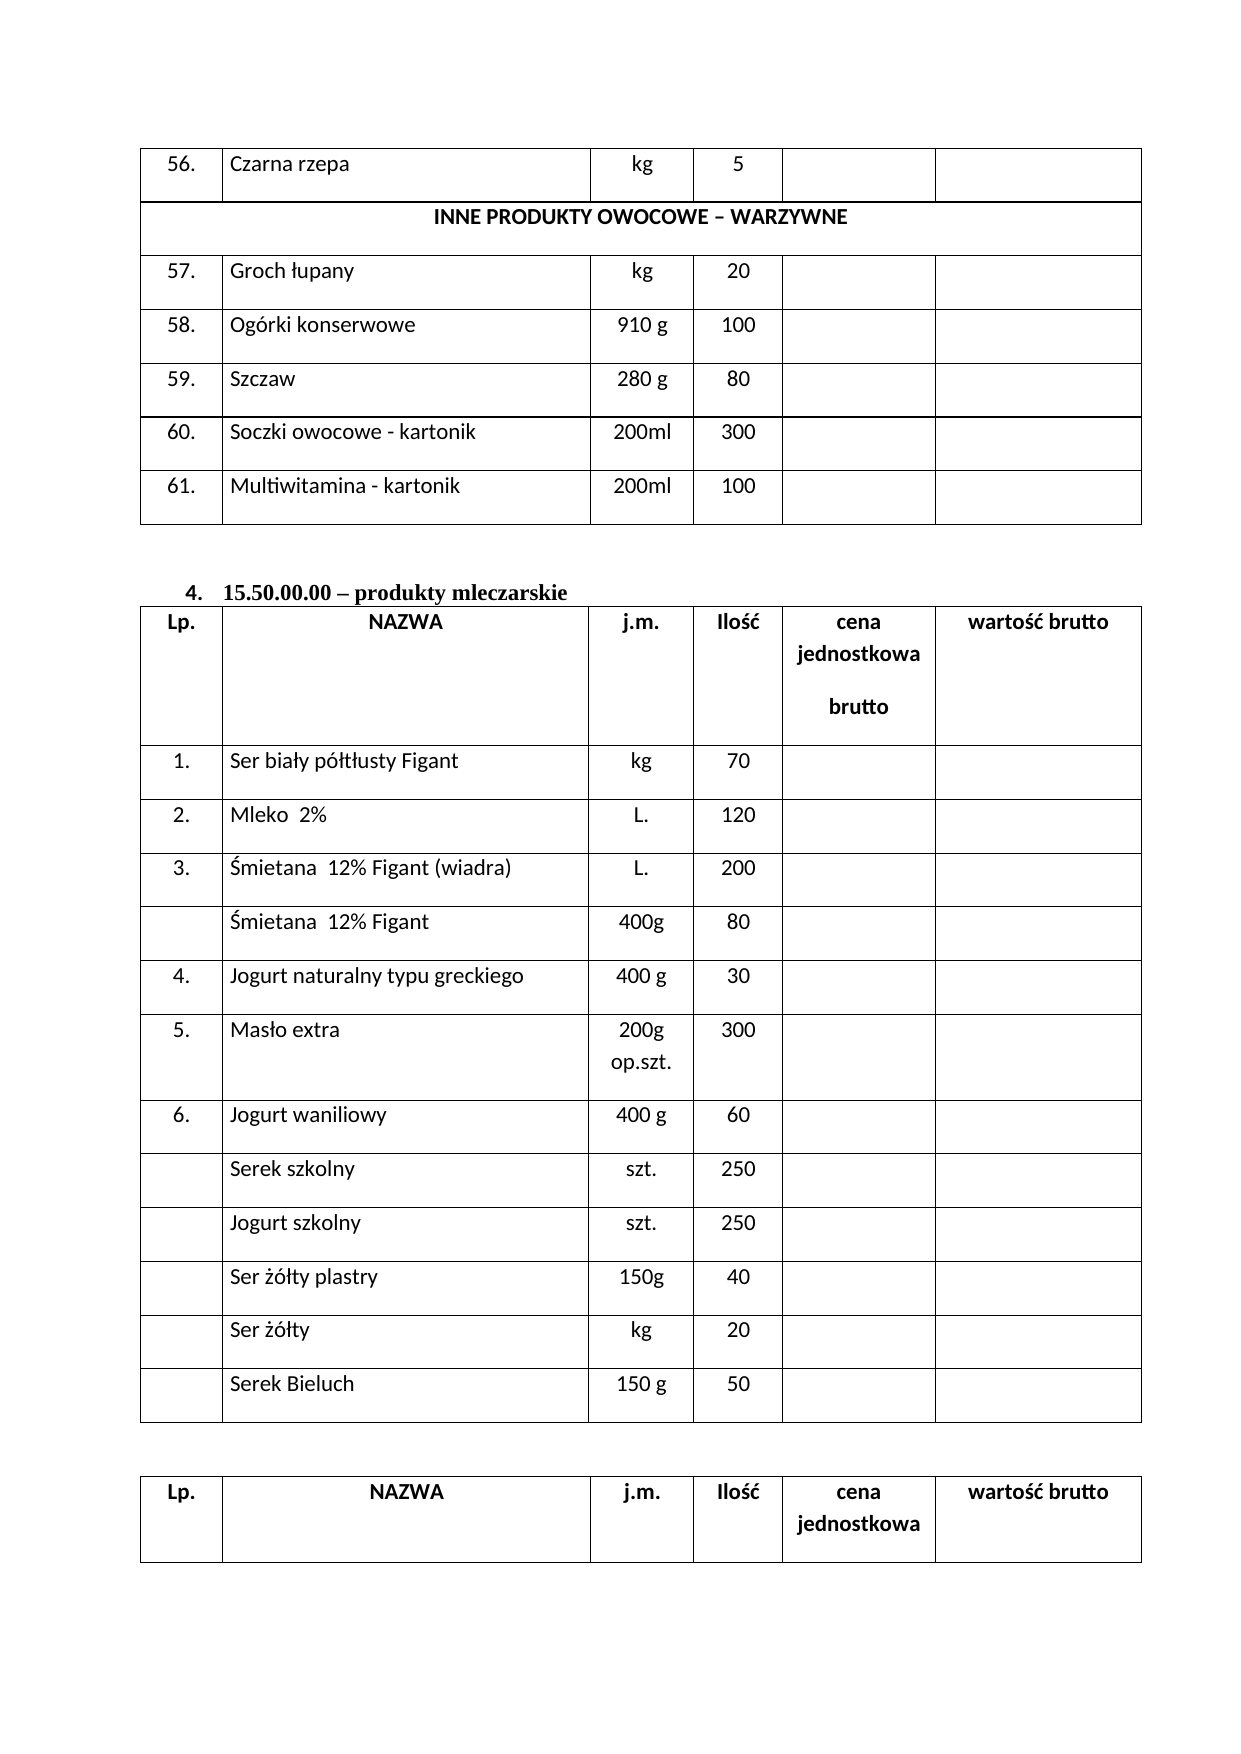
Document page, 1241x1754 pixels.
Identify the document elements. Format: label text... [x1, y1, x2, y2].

table_cell 100 [694, 310, 782, 363]
table_cell 250 [694, 1208, 782, 1261]
table_cell [783, 310, 935, 363]
table_header Lp. [141, 607, 222, 745]
table_cell 4. [141, 961, 222, 1014]
table_cell 300 [694, 418, 782, 470]
table_cell [783, 1316, 935, 1368]
table_cell [936, 1369, 1141, 1422]
table_cell [783, 1154, 935, 1207]
table_cell kg [591, 149, 693, 201]
table_cell 80 [694, 364, 782, 416]
table_cell 400 g [589, 1101, 693, 1153]
table_cell Jogurt waniliowy [223, 1101, 588, 1153]
table_cell Jogurt szkolny [223, 1208, 588, 1261]
table_cell Śmietana 12% Figant (wiadra) [223, 854, 588, 906]
table_header wartość brutto [936, 1477, 1141, 1562]
table_cell 40 [694, 1262, 782, 1314]
table_cell [783, 364, 935, 416]
table_cell [783, 256, 935, 309]
table_header NAZWA [223, 607, 588, 745]
table_cell szt. [589, 1208, 693, 1261]
table_cell Śmietana 12% Figant [223, 907, 588, 960]
table_cell [936, 471, 1141, 524]
table_header Ilość [694, 1477, 782, 1562]
table_cell 200ml [591, 418, 693, 470]
table_cell 60. [141, 418, 222, 470]
table_cell kg [589, 746, 693, 799]
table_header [783, 1477, 935, 1562]
table_cell 3. [141, 854, 222, 906]
table_header j.m. [591, 1477, 693, 1562]
table_cell 280 g [591, 364, 693, 416]
table_cell [936, 418, 1141, 470]
table_cell Czarna rzepa [223, 149, 590, 201]
table_cell 400g [589, 907, 693, 960]
table_cell Jogurt naturalny typu greckiego [223, 961, 588, 1014]
table_cell Szczaw [223, 364, 590, 416]
table_cell [936, 854, 1141, 906]
table_cell [141, 1369, 222, 1422]
table_cell Multiwitamina - kartonik [223, 471, 590, 524]
table_cell [936, 1015, 1141, 1099]
table_cell 2. [141, 800, 222, 852]
table_cell 250 [694, 1154, 782, 1207]
table_cell L. [589, 854, 693, 906]
table_cell [936, 800, 1141, 852]
table_cell [783, 1262, 935, 1314]
table_cell [936, 1262, 1141, 1314]
table_header Ilość [694, 607, 782, 745]
list 15.50.00.00 – produkty mleczarskie [185, 578, 1093, 606]
table_cell [936, 1101, 1141, 1153]
table_cell Serek Bieluch [223, 1369, 588, 1422]
table_cell 59. [141, 364, 222, 416]
table_cell [783, 149, 935, 201]
table_cell Mleko 2% [223, 800, 588, 852]
table_header j.m. [589, 607, 693, 745]
table_cell [936, 746, 1141, 799]
table_cell [936, 364, 1141, 416]
table_cell [936, 149, 1141, 201]
table_cell 30 [694, 961, 782, 1014]
table_header NAZWA [223, 1477, 590, 1562]
table_cell Soczki owocowe - kartonik [223, 418, 590, 470]
table_cell [783, 746, 935, 799]
table_cell [936, 310, 1141, 363]
table_cell [936, 256, 1141, 309]
table_cell [783, 800, 935, 852]
table_cell Masło extra [223, 1015, 588, 1099]
table_cell [141, 1154, 222, 1207]
table_cell [783, 1208, 935, 1261]
table_cell [936, 1316, 1141, 1368]
table_cell 120 [694, 800, 782, 852]
table_cell [936, 907, 1141, 960]
table_cell Ser żółty [223, 1316, 588, 1368]
table_cell 60 [694, 1101, 782, 1153]
table_cell 5 [694, 149, 782, 201]
table_cell L. [589, 800, 693, 852]
table_cell [783, 907, 935, 960]
table_cell [141, 907, 222, 960]
table_cell 61. [141, 471, 222, 524]
table_cell 20 [694, 256, 782, 309]
table_cell 6. [141, 1101, 222, 1153]
table_cell 150 g [589, 1369, 693, 1422]
table_cell [783, 1101, 935, 1153]
table_cell 910 g [591, 310, 693, 363]
table_cell 20 [694, 1316, 782, 1368]
table_cell [783, 418, 935, 470]
table_cell [783, 1369, 935, 1422]
table_cell [936, 1154, 1141, 1207]
table_cell 150g [589, 1262, 693, 1314]
table_cell kg [589, 1316, 693, 1368]
table_cell 200ml [591, 471, 693, 524]
table_cell 5. [141, 1015, 222, 1099]
table_cell Groch łupany [223, 256, 590, 309]
table_cell 300 [694, 1015, 782, 1099]
table_cell [141, 1208, 222, 1261]
table_cell Ogórki konserwowe [223, 310, 590, 363]
table_cell 70 [694, 746, 782, 799]
table_cell 200g op.szt. [589, 1015, 693, 1099]
table_cell 56. [141, 149, 222, 201]
table_cell Ser biały półtłusty Figant [223, 746, 588, 799]
table_header cena jednostkowa brutto [783, 607, 935, 745]
table_cell 80 [694, 907, 782, 960]
table_header Lp. [141, 1477, 222, 1562]
table_cell 57. [141, 256, 222, 309]
table_cell Serek szkolny [223, 1154, 588, 1207]
table_cell kg [591, 256, 693, 309]
table_cell 100 [694, 471, 782, 524]
table_cell 1. [141, 746, 222, 799]
table_cell [936, 961, 1141, 1014]
table_cell 58. [141, 310, 222, 363]
table_cell 400 g [589, 961, 693, 1014]
table_cell 50 [694, 1369, 782, 1422]
table_cell [783, 1015, 935, 1099]
table_cell INNE PRODUKTY OWOCOWE – WARZYWNE [141, 203, 1141, 255]
table_cell [783, 854, 935, 906]
table_cell [141, 1316, 222, 1368]
table_cell [783, 961, 935, 1014]
table_cell [141, 1262, 222, 1314]
table_cell 200 [694, 854, 782, 906]
table_cell [783, 471, 935, 524]
table_cell Ser żółty plastry [223, 1262, 588, 1314]
table_cell szt. [589, 1154, 693, 1207]
table_cell [936, 1208, 1141, 1261]
table_header wartość brutto [936, 607, 1141, 745]
